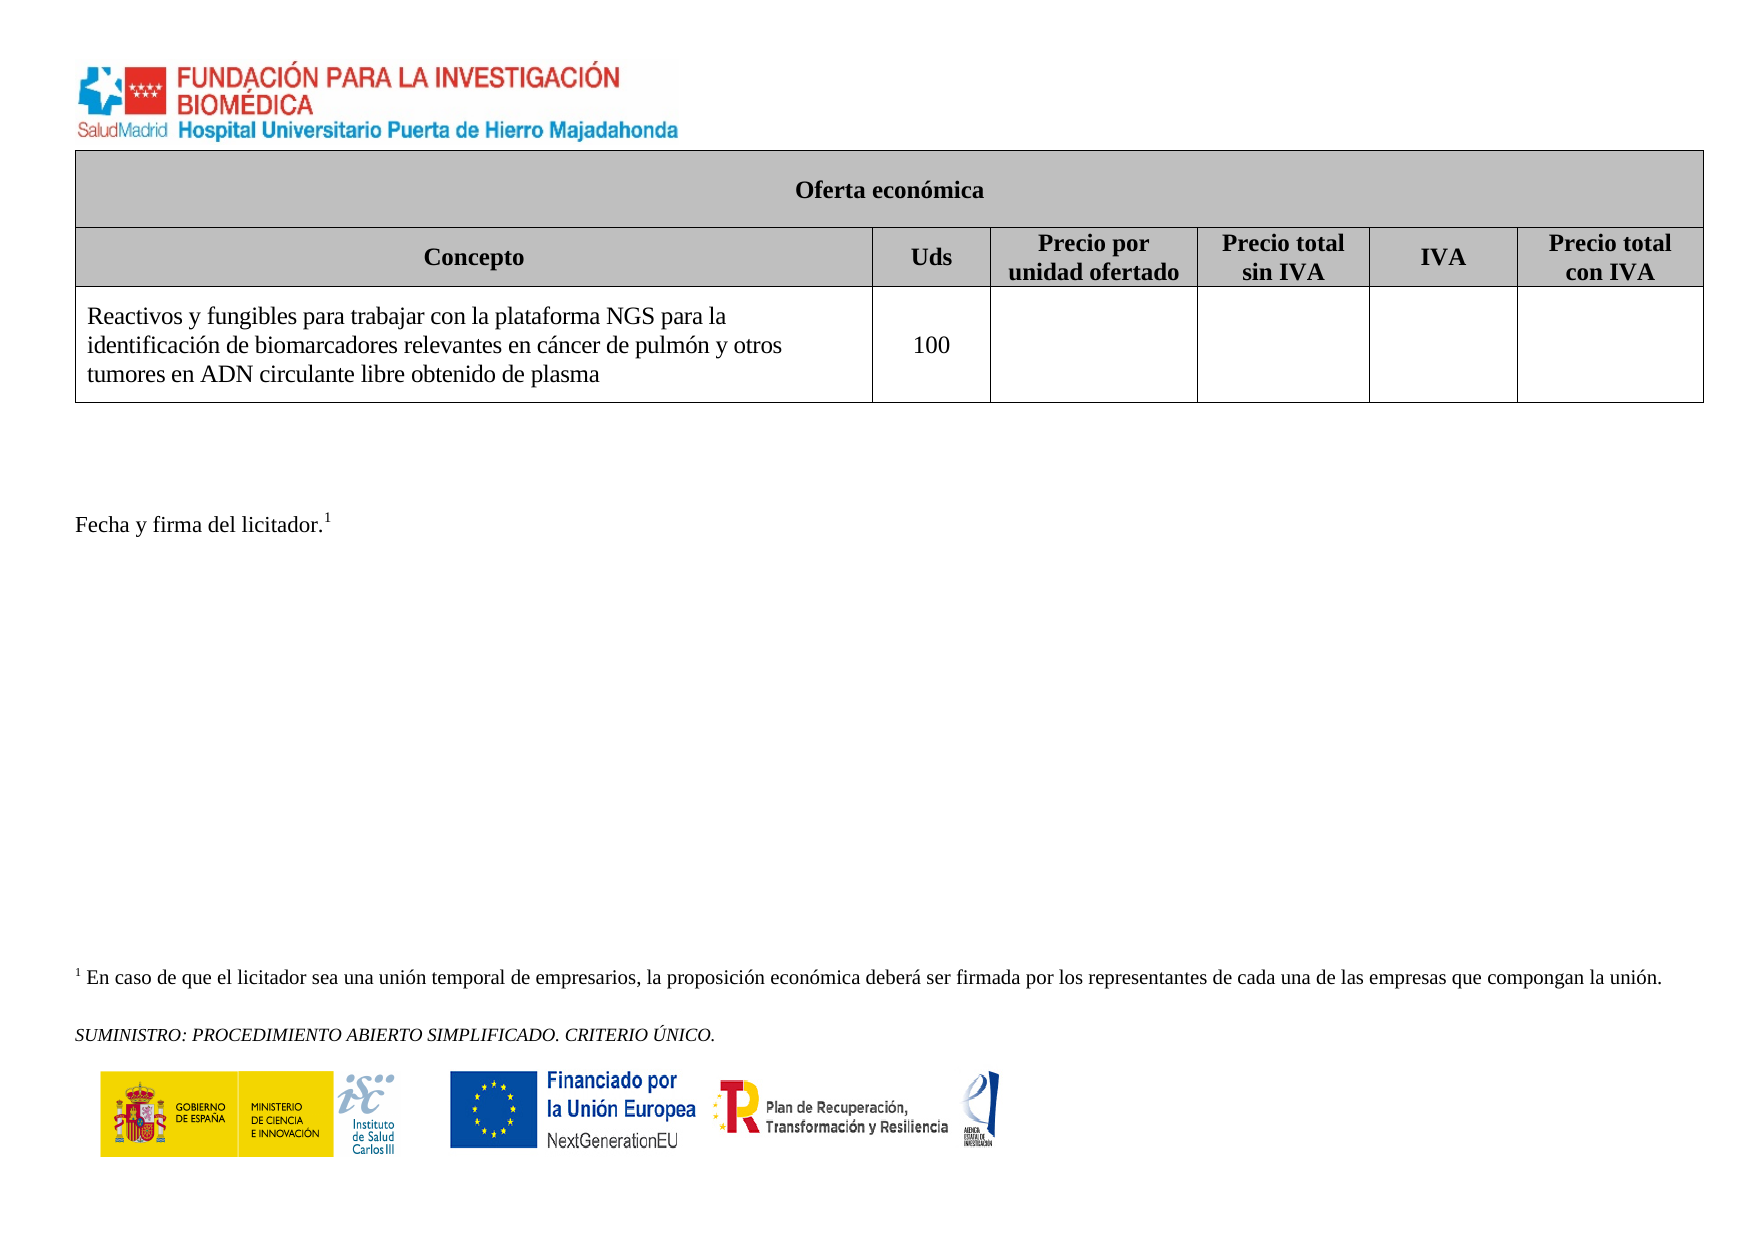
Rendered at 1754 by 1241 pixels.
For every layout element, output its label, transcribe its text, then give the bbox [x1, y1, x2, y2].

text Fecha y firma del licitador. [75, 509, 1679, 537]
table_cell Precio total con IVA [1518, 228, 1703, 286]
picture [75, 59, 680, 145]
table_header Oferta económica [76, 151, 1703, 227]
picture [100, 1071, 402, 1157]
table_cell 100 [873, 287, 990, 402]
table_cell [1370, 287, 1517, 402]
picture [447, 1060, 1009, 1157]
table_cell Concepto [76, 228, 872, 286]
table_cell IVA [1370, 228, 1517, 286]
table_cell [1518, 287, 1703, 402]
table_cell Precio total sin IVA [1198, 228, 1369, 286]
table_cell Uds [873, 228, 990, 286]
table_cell [991, 287, 1197, 402]
table_cell Precio por unidad ofertado [991, 228, 1197, 286]
table_cell [1198, 287, 1369, 402]
table_cell Reactivos y fungibles para trabajar con la plataforma NGS para la identificación de biomarcadores relevantes en cáncer de pulmón y otros tumores en ADN circulante libre obtenido de plasma [76, 287, 872, 402]
